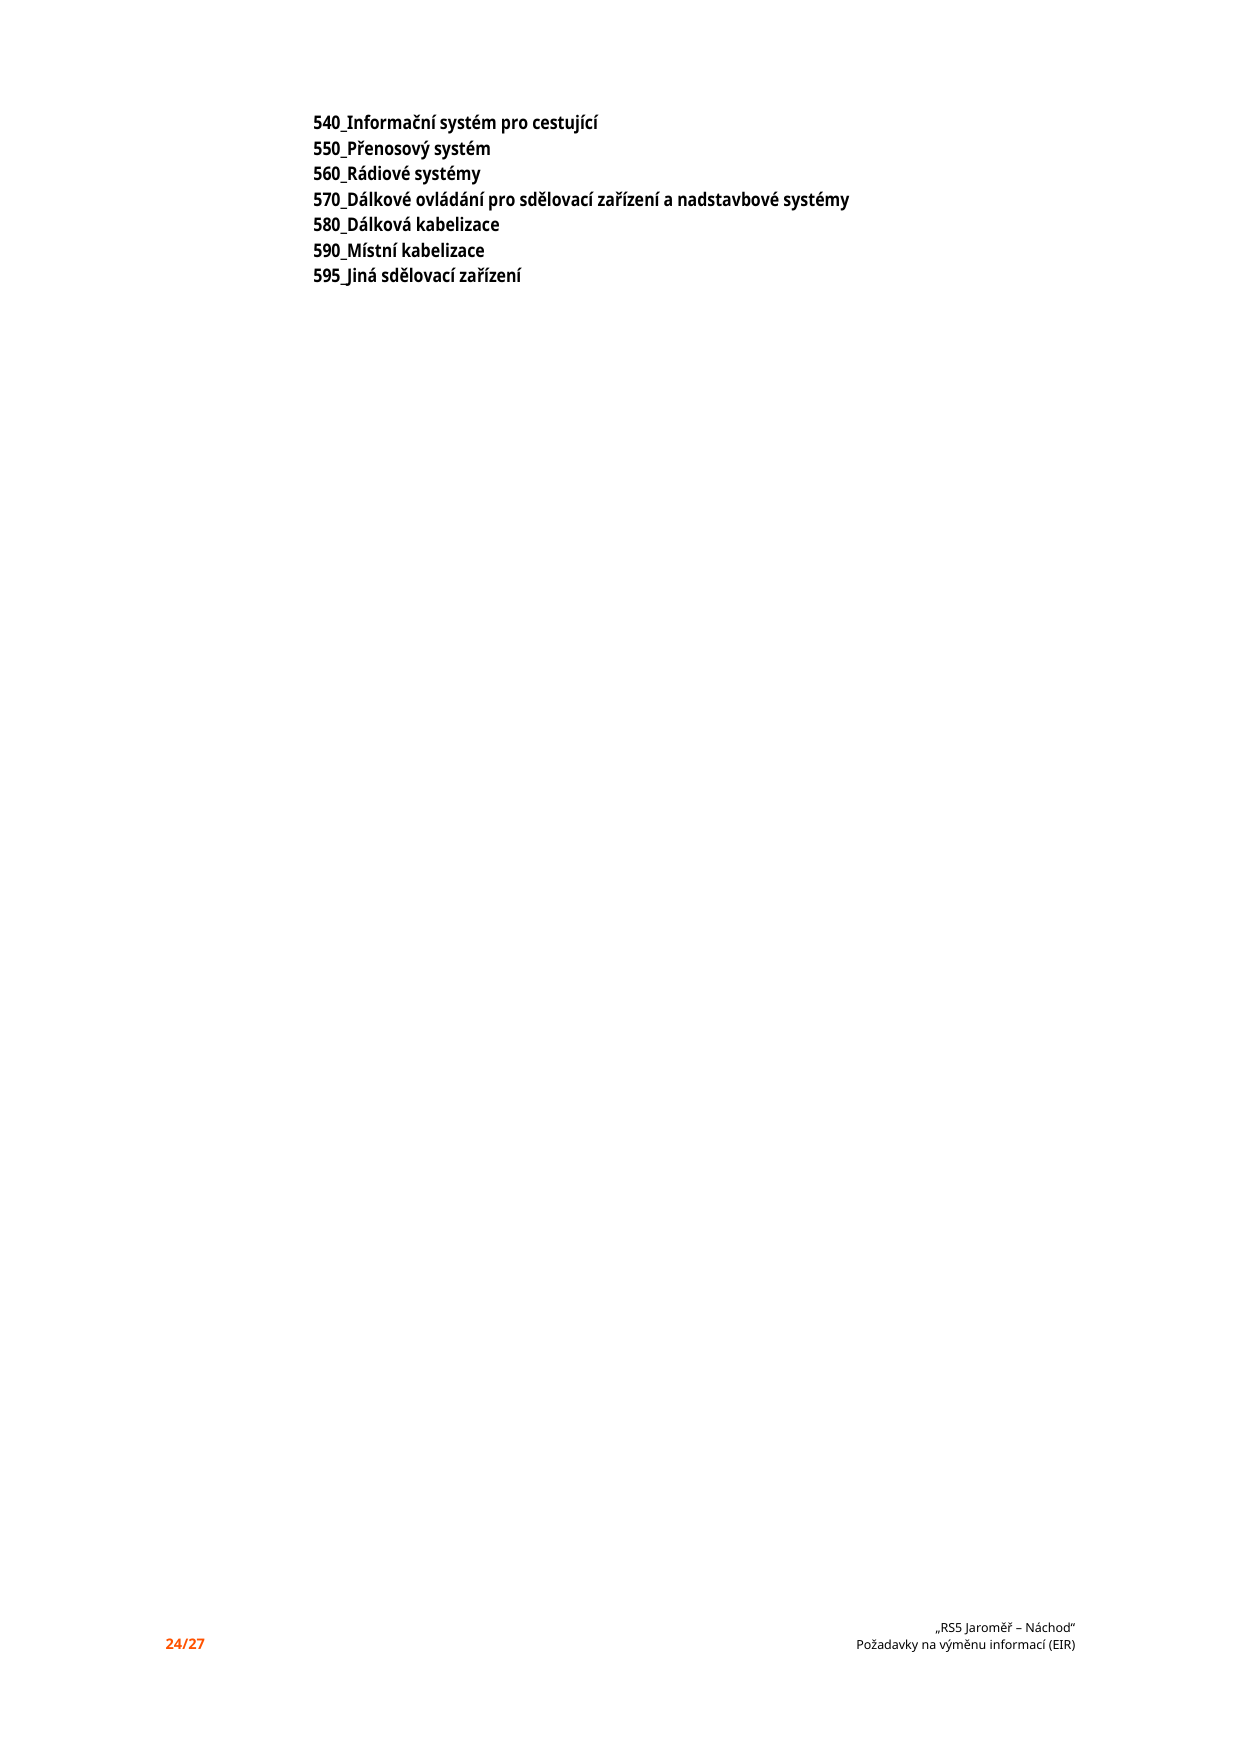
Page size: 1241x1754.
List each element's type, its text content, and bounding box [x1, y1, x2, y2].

text 570_Dálkové ovládání pro sdělovací zařízení a nadstavbové systémy [313, 186, 1075, 211]
text 550_Přenosový systém [313, 135, 1075, 160]
text 580_Dálková kabelizace [313, 211, 1075, 237]
text 560_Rádiové systémy [313, 160, 1075, 186]
text 595_Jiná sdělovací zařízení [313, 262, 1075, 288]
text 540_Informační systém pro cestující [313, 109, 1075, 135]
text 590_Místní kabelizace [313, 237, 1075, 262]
